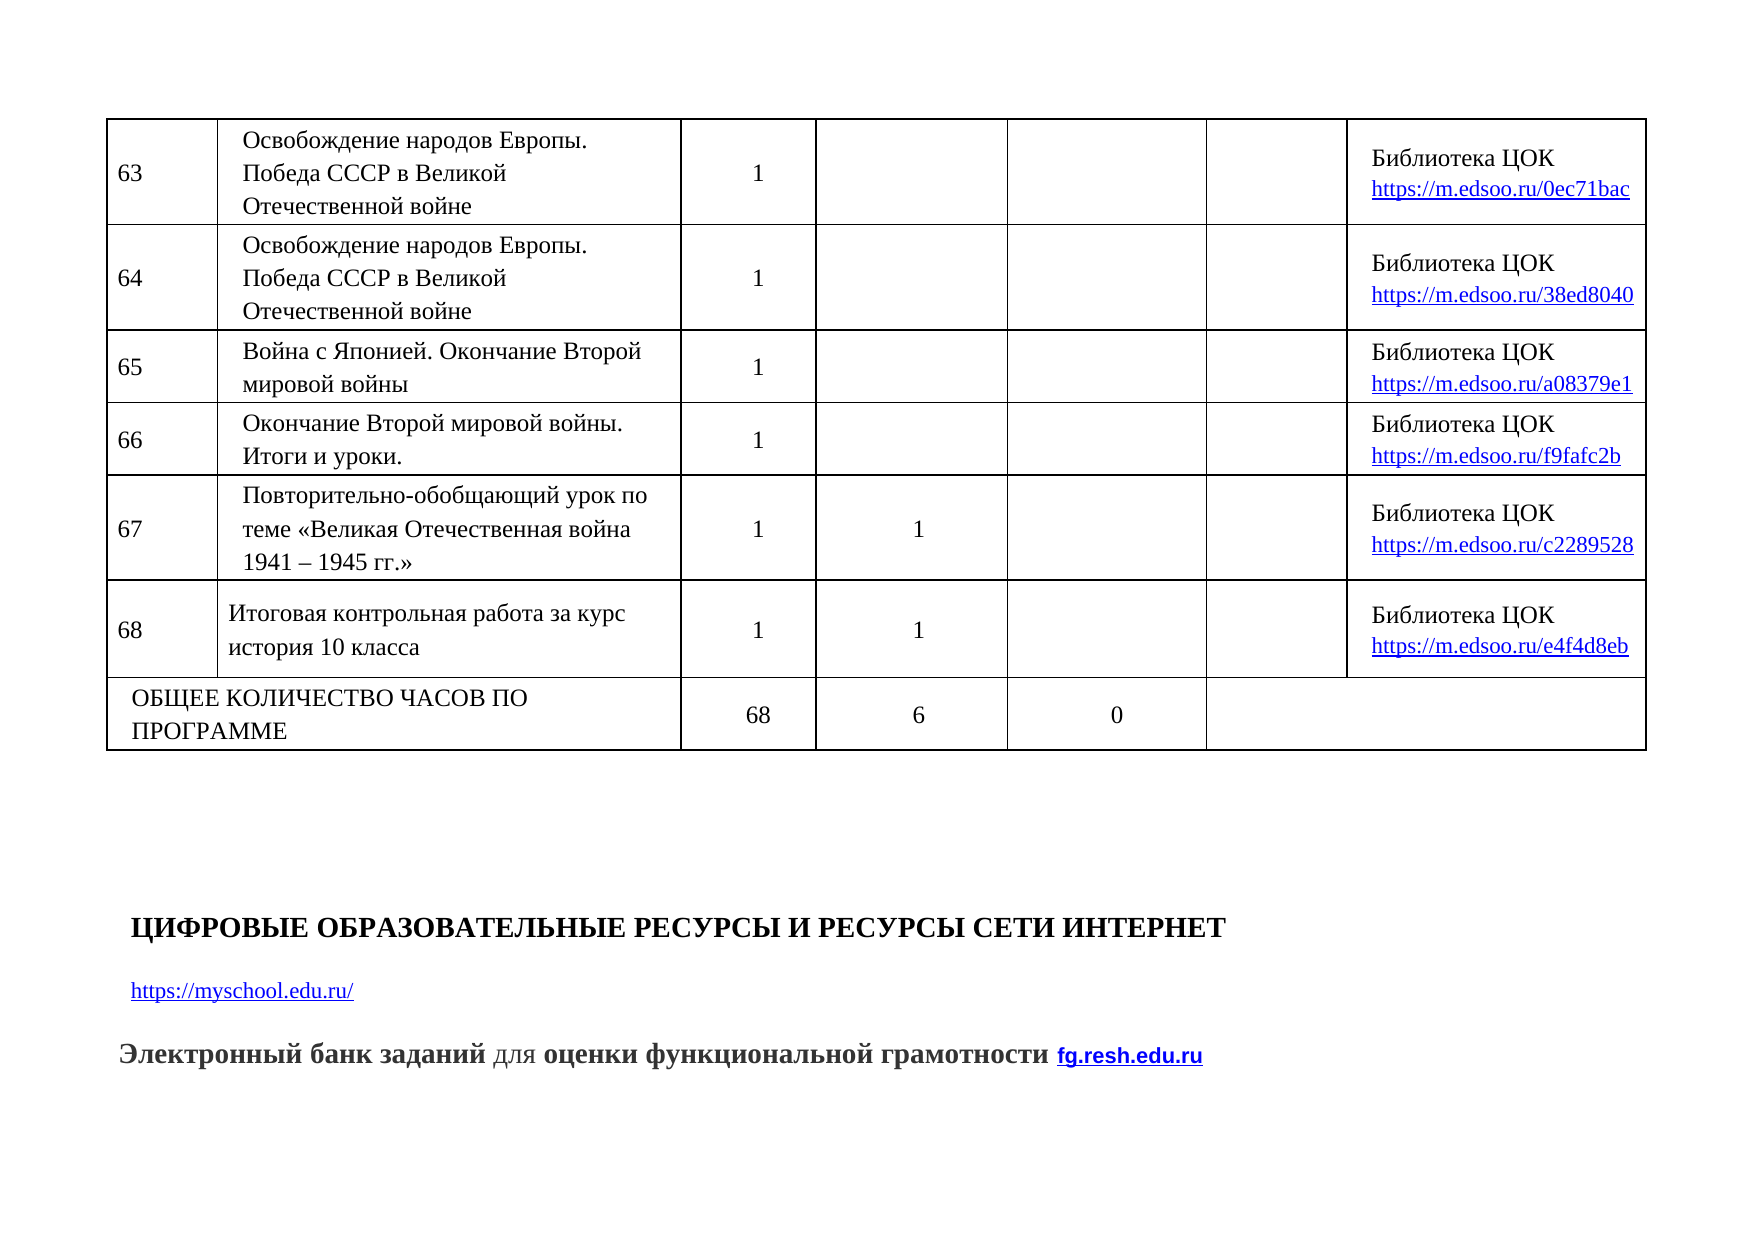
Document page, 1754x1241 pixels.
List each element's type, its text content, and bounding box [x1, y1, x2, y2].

table_cell [1008, 403, 1206, 474]
text https://myschool.edu.ru/ [131, 977, 1636, 1003]
table_cell Библиотека ЦОК https://m.edsoo.ru/a08379e1 [1348, 331, 1645, 401]
table_cell 1 [682, 225, 815, 329]
table_cell Библиотека ЦОК https://m.edsoo.ru/0ec71bac [1348, 120, 1645, 224]
table_cell [1207, 403, 1346, 474]
table_cell [1008, 331, 1206, 401]
text ЦИФРОВЫЕ ОБРАЗОВАТЕЛЬНЫЕ РЕСУРСЫ И РЕСУРСЫ СЕТИ ИНТЕРНЕТ [131, 910, 1636, 943]
table_cell [1008, 581, 1206, 677]
table_cell 0 [1008, 678, 1206, 749]
table_cell 1 [682, 403, 815, 474]
table_cell Библиотека ЦОК https://m.edsoo.ru/f9fafc2b [1348, 403, 1645, 474]
table_cell Освобождение народов Европы. Победа СССР в Великой Отечественной войне [218, 120, 680, 224]
table_cell 68 [682, 678, 815, 749]
table_cell [1207, 120, 1346, 224]
table_cell [1207, 225, 1346, 329]
table_cell 63 [108, 120, 217, 224]
table_cell 1 [682, 120, 815, 224]
table_cell [1207, 476, 1346, 579]
table_cell [817, 225, 1007, 329]
table_cell [817, 331, 1007, 401]
table_cell 1 [682, 331, 815, 401]
table_cell Освобождение народов Европы. Победа СССР в Великой Отечественной войне [218, 225, 680, 329]
table_cell [817, 403, 1007, 474]
table_cell 67 [108, 476, 217, 579]
table_cell [817, 120, 1007, 224]
table_cell 65 [108, 331, 217, 401]
table_cell 1 [682, 581, 815, 677]
text Электронный банк заданий для оценки функциональной грамотности fg.resh.edu.ru [1057, 1037, 1636, 1070]
table_cell [1008, 476, 1206, 579]
table_cell 1 [817, 476, 1007, 579]
table_cell [1207, 678, 1645, 749]
table_cell Итоговая контрольная работа за курс история 10 класса [218, 581, 680, 677]
table_cell Повторительно-обобщающий урок по теме «Великая Отечественная война 1941 – 1945 гг.» [218, 476, 680, 579]
table_cell [1008, 120, 1206, 224]
table_cell [1207, 581, 1346, 677]
table_cell ОБЩЕЕ КОЛИЧЕСТВО ЧАСОВ ПО ПРОГРАММЕ [108, 678, 680, 749]
table_cell Библиотека ЦОК https://m.edsoo.ru/38ed8040 [1348, 225, 1645, 329]
table_cell [1008, 225, 1206, 329]
table_cell 6 [817, 678, 1007, 749]
table_cell Библиотека ЦОК https://m.edsoo.ru/c2289528 [1348, 476, 1645, 579]
table_cell [1207, 331, 1346, 401]
table_cell Война с Японией. Окончание Второй мировой войны [218, 331, 680, 401]
table_cell 64 [108, 225, 217, 329]
table_cell 68 [108, 581, 217, 677]
table_cell Библиотека ЦОК https://m.edsoo.ru/e4f4d8eb [1348, 581, 1645, 677]
table_cell 66 [108, 403, 217, 474]
table_cell Окончание Второй мировой войны. Итоги и уроки. [218, 403, 680, 474]
table_cell 1 [817, 581, 1007, 677]
table_cell 1 [682, 476, 815, 579]
